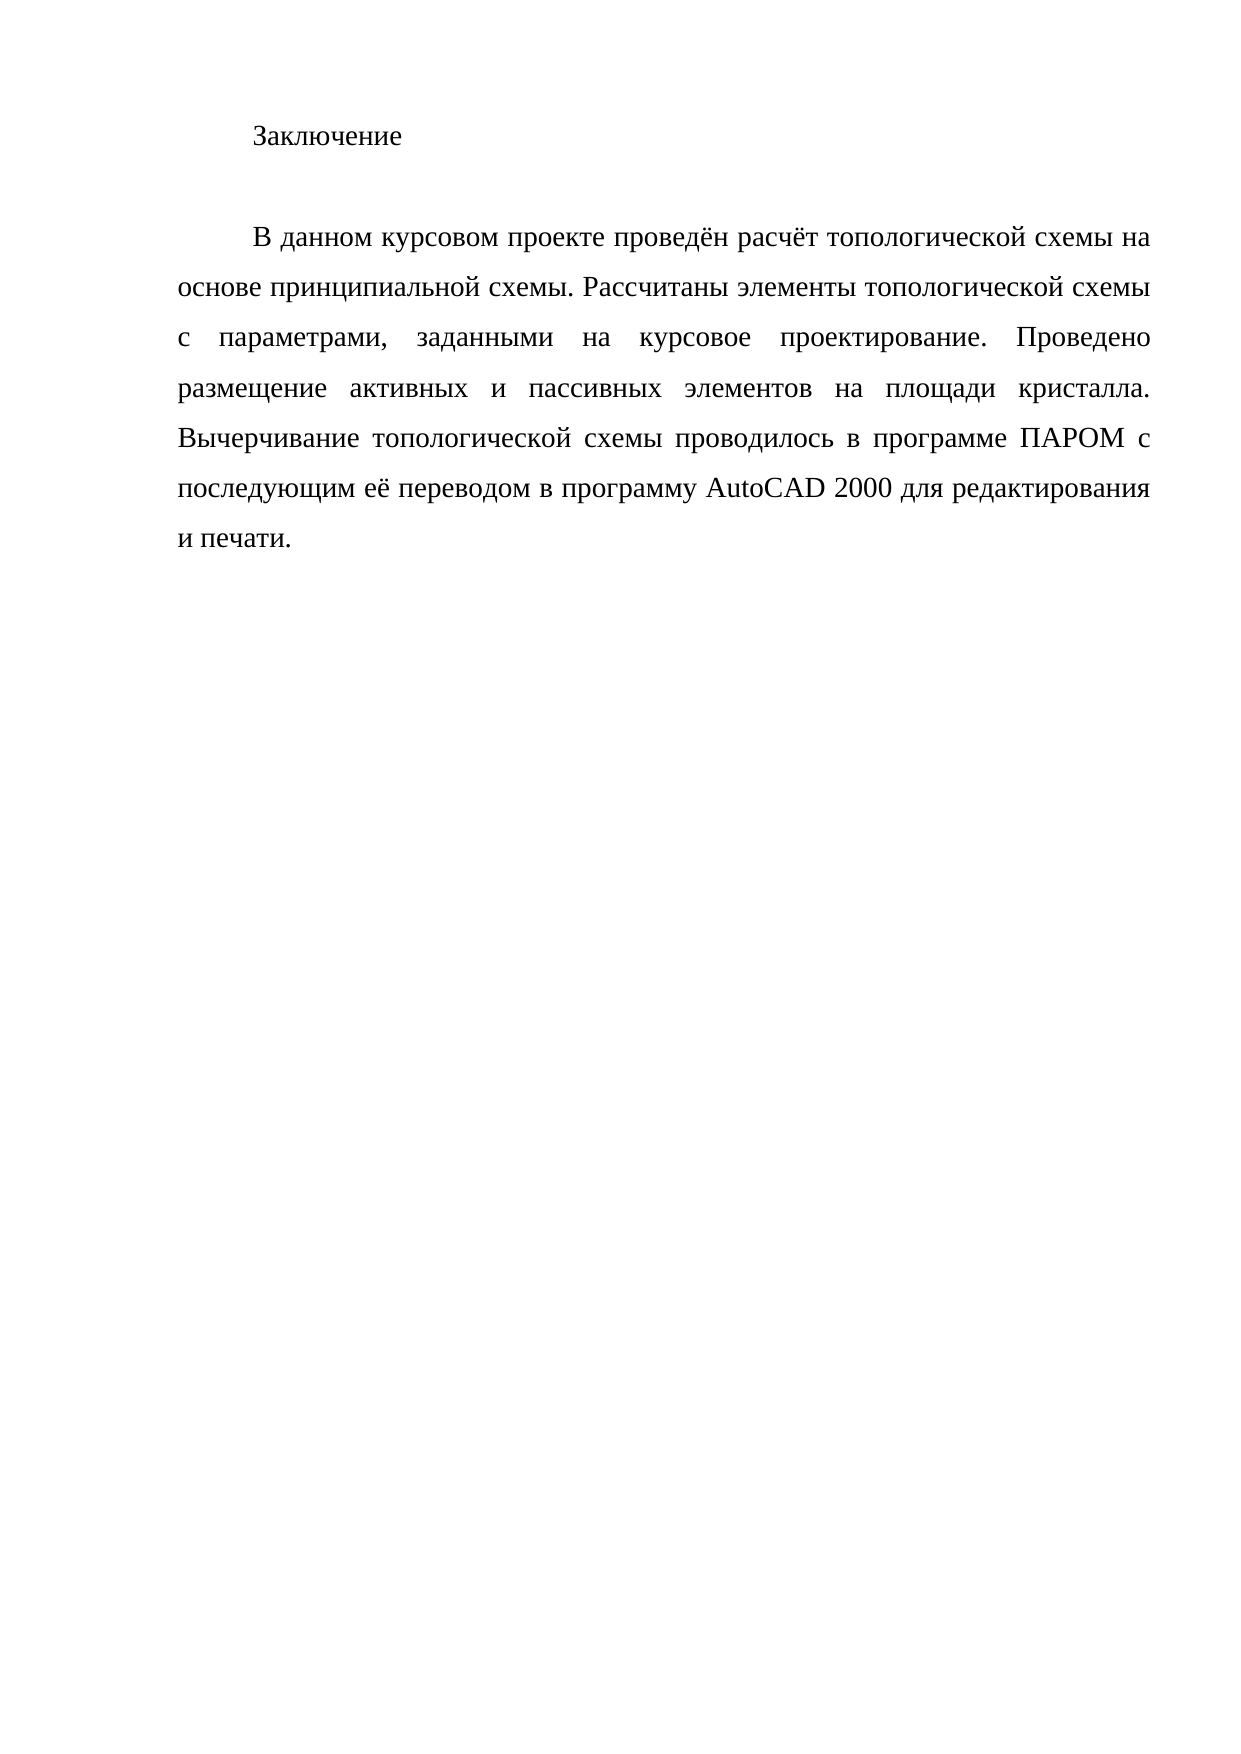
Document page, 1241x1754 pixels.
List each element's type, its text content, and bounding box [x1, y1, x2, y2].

text Заключение [177, 118, 1152, 152]
text В данном курсовом проекте проведён расчёт топологической схемы на основе принципиальной схемы. Рассчитаны элементы топологической схемы с параметрами, заданными на курсовое проектирование. Проведено размещение активных и пассивных элементов на площади кристалла. Вычерчивание топологической схемы проводилось в программе ПАРОМ с последующим её переводом в программу AutoCAD 2000 для редактирования и печати. [177, 219, 1152, 554]
